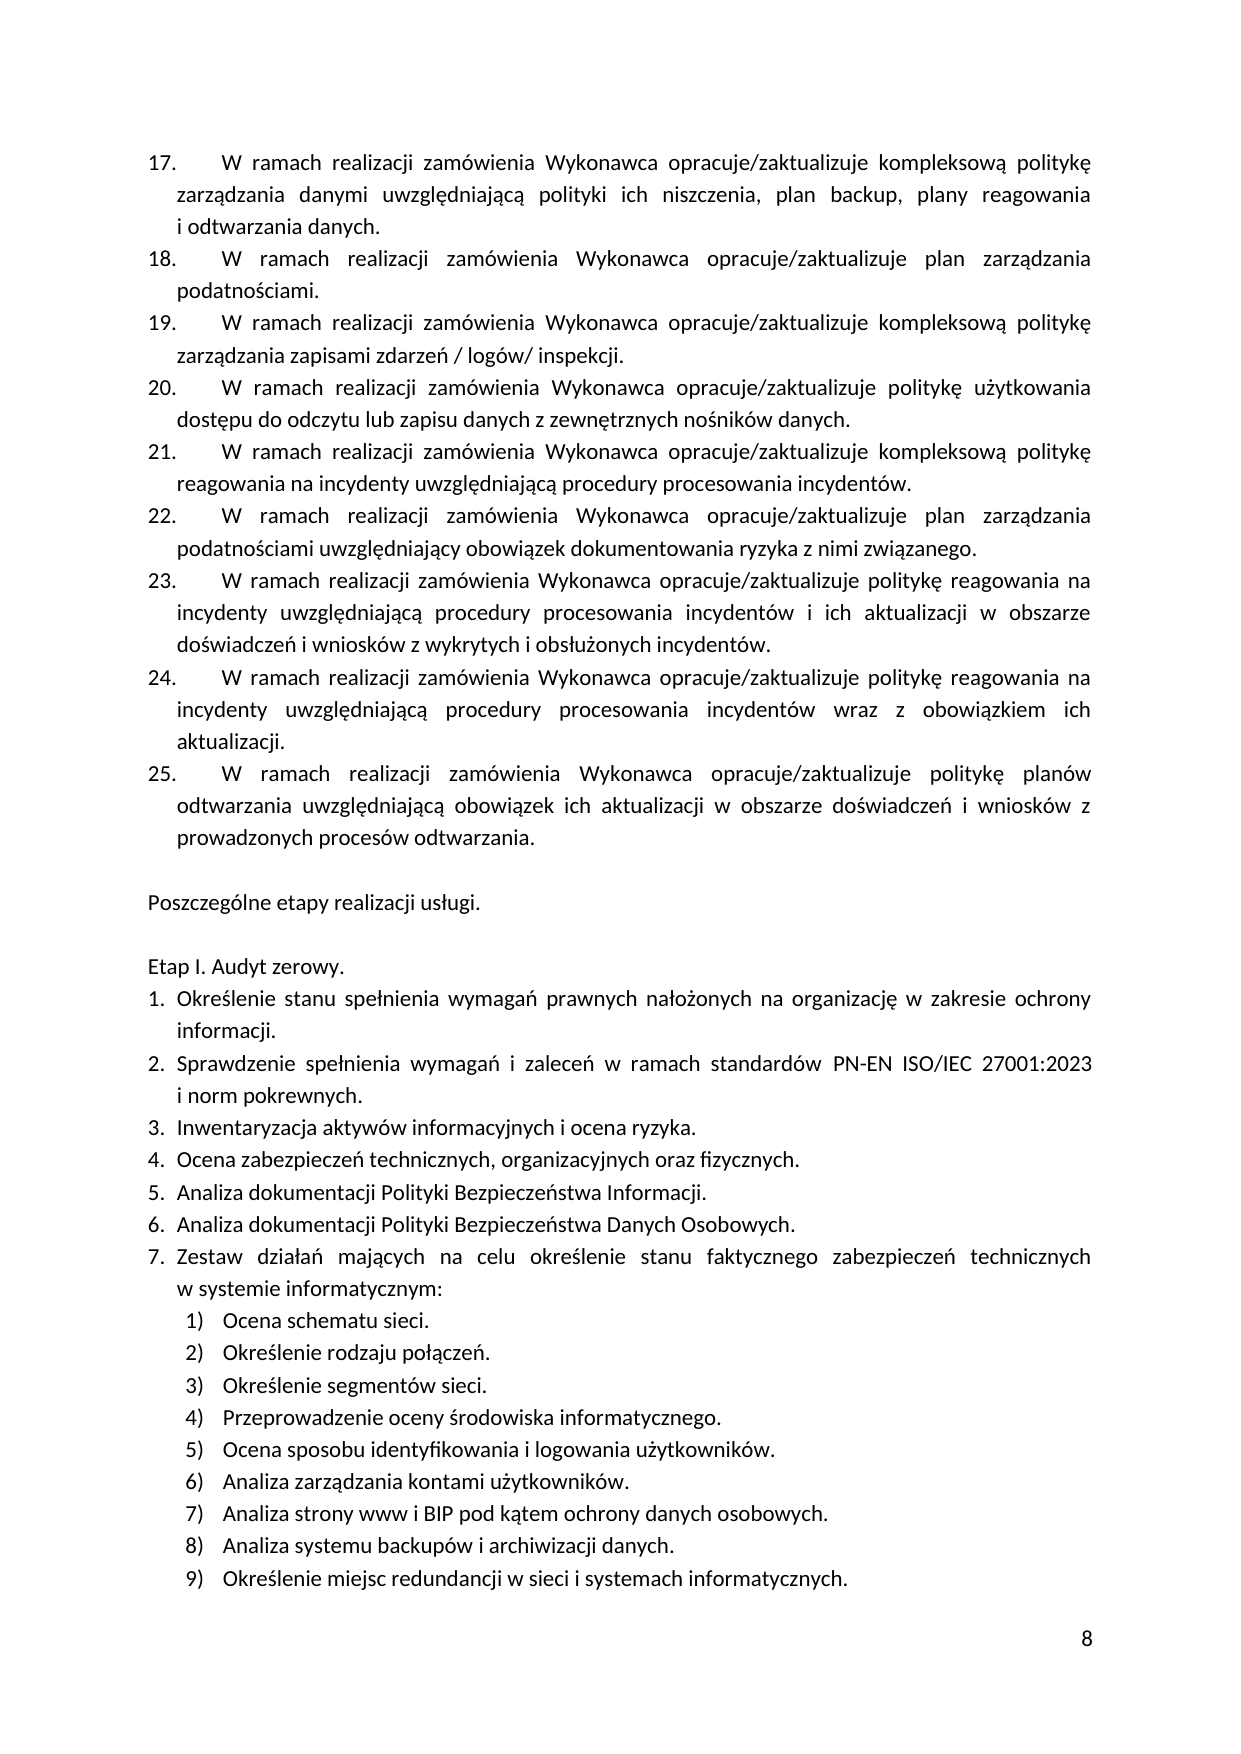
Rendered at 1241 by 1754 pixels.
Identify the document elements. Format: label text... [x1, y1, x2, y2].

text Etap I. Audyt zerowy. [148, 952, 1093, 980]
list Określenie rodzaju połączeń. [185, 1338, 1093, 1367]
list Analiza strony www i BIP pod kątem ochrony danych osobowych. [185, 1499, 1093, 1527]
list Ocena sposobu identyfikowania i logowania użytkowników. [185, 1435, 1093, 1463]
list Analiza zarządzania kontami użytkowników. [185, 1467, 1093, 1495]
list W ramach realizacji zamówienia Wykonawca opracuje/zaktualizuje politykę reagowania na incydenty uwzględniającą procedury procesowania incydentów wraz z obowiązkiem ich aktualizacji. [148, 663, 1093, 755]
list W ramach realizacji zamówienia Wykonawca opracuje/zaktualizuje kompleksową politykę reagowania na incydenty uwzględniającą procedury procesowania incydentów. [148, 437, 1093, 497]
list W ramach realizacji zamówienia Wykonawca opracuje/zaktualizuje plan zarządzania podatnościami uwzględniający obowiązek dokumentowania ryzyka z nimi związanego. [148, 502, 1093, 562]
list W ramach realizacji zamówienia Wykonawca opracuje/zaktualizuje kompleksową politykę zarządzania danymi uwzględniającą polityki ich niszczenia, plan backup, plany reagowania i odtwarzania danych. [148, 148, 1093, 240]
list W ramach realizacji zamówienia Wykonawca opracuje/zaktualizuje kompleksową politykę zarządzania zapisami zdarzeń / logów/ inspekcji. [148, 308, 1093, 369]
list Określenie segmentów sieci. [185, 1371, 1093, 1399]
list Analiza dokumentacji Polityki Bezpieczeństwa Informacji. [148, 1178, 1093, 1206]
list W ramach realizacji zamówienia Wykonawca opracuje/zaktualizuje politykę reagowania na incydenty uwzględniającą procedury procesowania incydentów i ich aktualizacji w obszarze doświadczeń i wniosków z wykrytych i obsłużonych incydentów. [148, 566, 1093, 658]
list Analiza dokumentacji Polityki Bezpieczeństwa Danych Osobowych. [148, 1210, 1093, 1238]
list W ramach realizacji zamówienia Wykonawca opracuje/zaktualizuje politykę planów odtwarzania uwzględniającą obowiązek ich aktualizacji w obszarze doświadczeń i wniosków z prowadzonych procesów odtwarzania. [148, 759, 1093, 852]
list W ramach realizacji zamówienia Wykonawca opracuje/zaktualizuje politykę użytkowania dostępu do odczytu lub zapisu danych z zewnętrznych nośników danych. [148, 373, 1093, 433]
list Określenie stanu spełnienia wymagań prawnych nałożonych na organizację w zakresie ochrony informacji. [148, 984, 1093, 1045]
list Ocena zabezpieczeń technicznych, organizacyjnych oraz fizycznych. [148, 1145, 1093, 1173]
list Analiza systemu backupów i archiwizacji danych. [185, 1532, 1093, 1560]
list Zestaw działań mających na celu określenie stanu faktycznego zabezpieczeń technicznych w systemie informatycznym: [148, 1242, 1093, 1302]
list Określenie miejsc redundancji w sieci i systemach informatycznych. [185, 1564, 1093, 1592]
list Przeprowadzenie oceny środowiska informatycznego. [185, 1403, 1093, 1431]
list Ocena schematu sieci. [185, 1306, 1093, 1334]
list Sprawdzenie spełnienia wymagań i zaleceń w ramach standardów PN-EN ISO/IEC 27001:2023 i norm pokrewnych. [148, 1049, 1093, 1109]
list W ramach realizacji zamówienia Wykonawca opracuje/zaktualizuje plan zarządzania podatnościami. [148, 244, 1093, 304]
text Poszczególne etapy realizacji usługi. [148, 888, 1093, 916]
list Inwentaryzacja aktywów informacyjnych i ocena ryzyka. [148, 1113, 1093, 1141]
